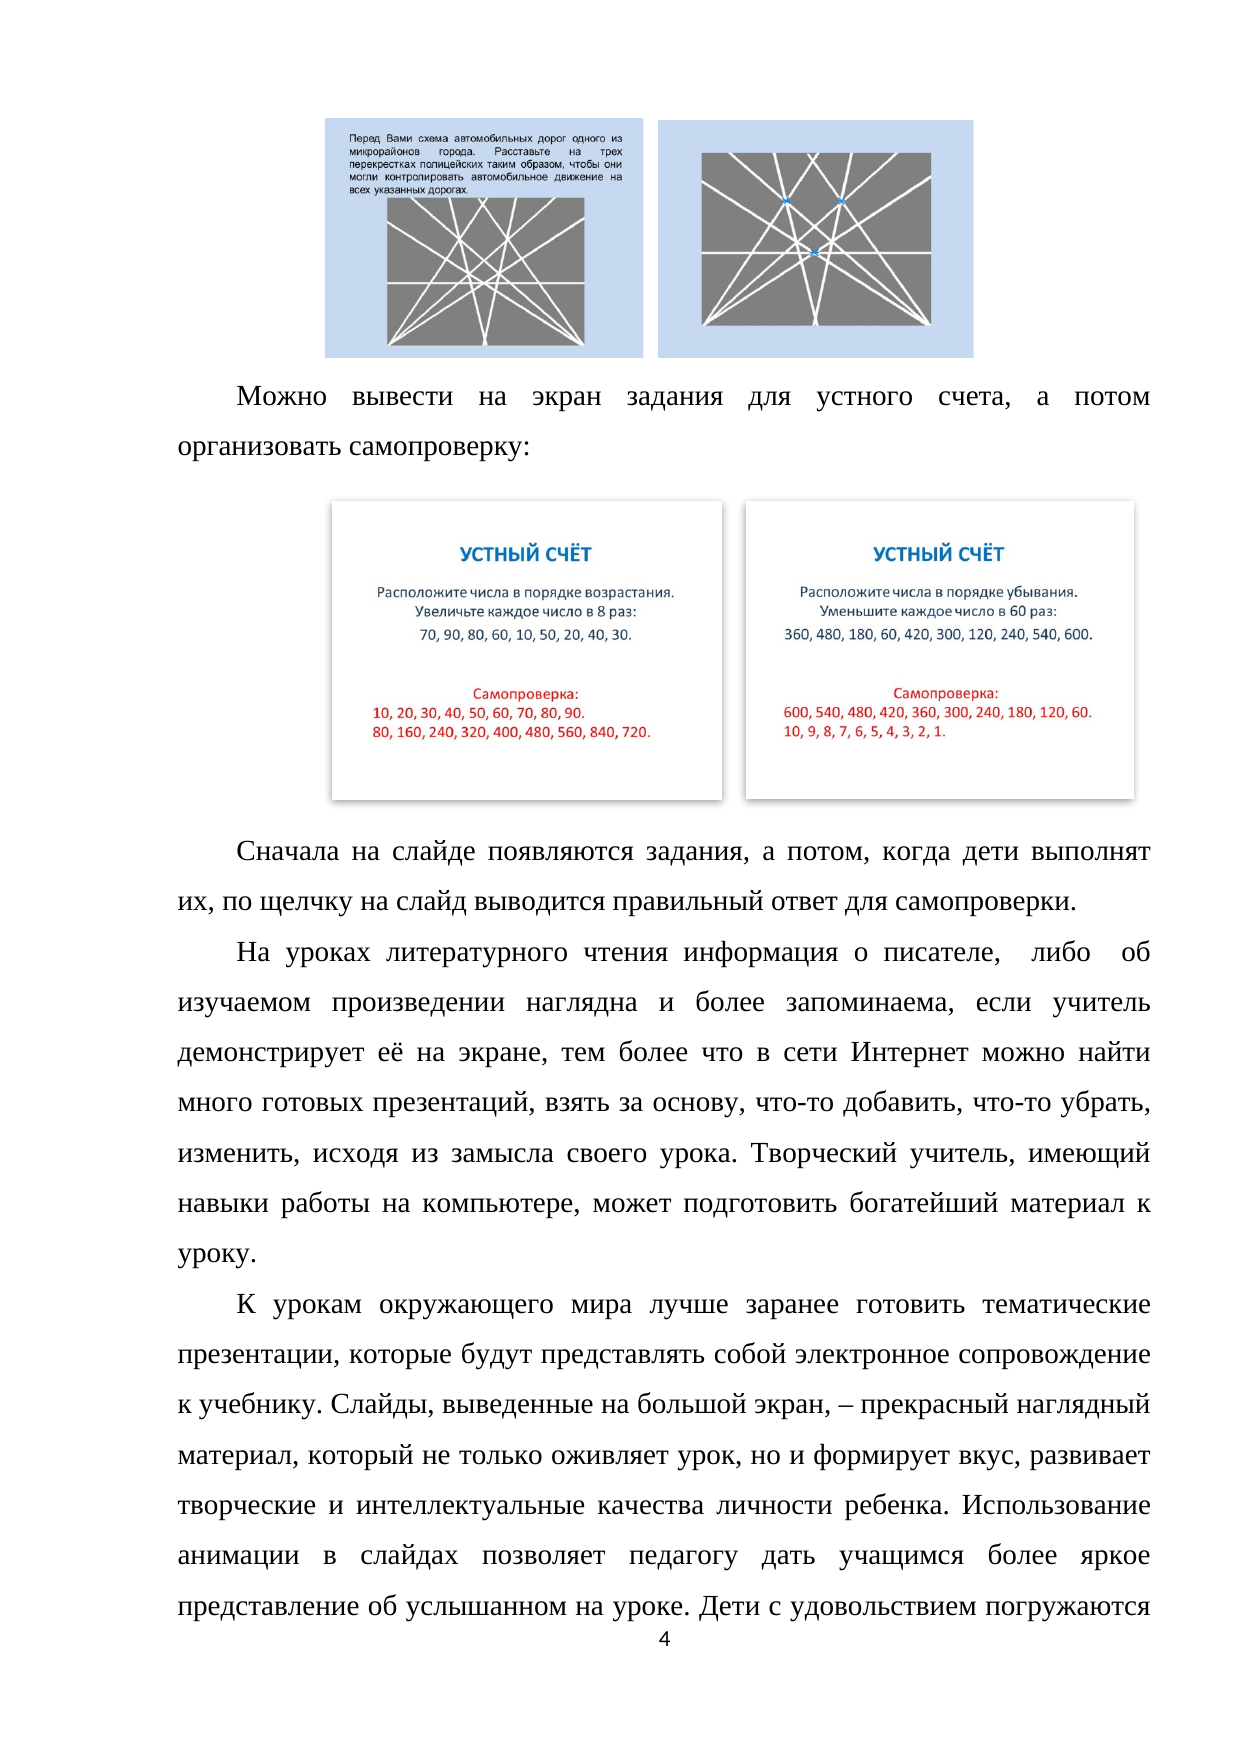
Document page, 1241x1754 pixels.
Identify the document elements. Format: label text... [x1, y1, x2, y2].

picture [658, 120, 974, 358]
picture [347, 515, 708, 786]
text На уроках литературного чтения информация о писателе, либо об изучаемом произведении наглядна и более запоминаема, если учитель демонстрирует её на экране, тем более что в сети Интернет можно найти много готовых презентаций, взять за основу, что-то добавить, что-то убрать, изменить, исходя из замысла своего урока. Творческий учитель, имеющий навыки работы на компьютере, может подготовить богатейший материал к уроку. [177, 934, 1152, 1269]
picture [760, 515, 1120, 785]
text Можно вывести на экран задания для устного счета, а потом организовать самопроверку: [177, 378, 1152, 462]
text Сначала на слайде появляются задания, а потом, когда дети выполнят их, по щелчку на слайд выводится правильный ответ для самопроверки. [177, 833, 1152, 917]
picture [324, 118, 644, 358]
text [177, 1286, 1152, 1621]
